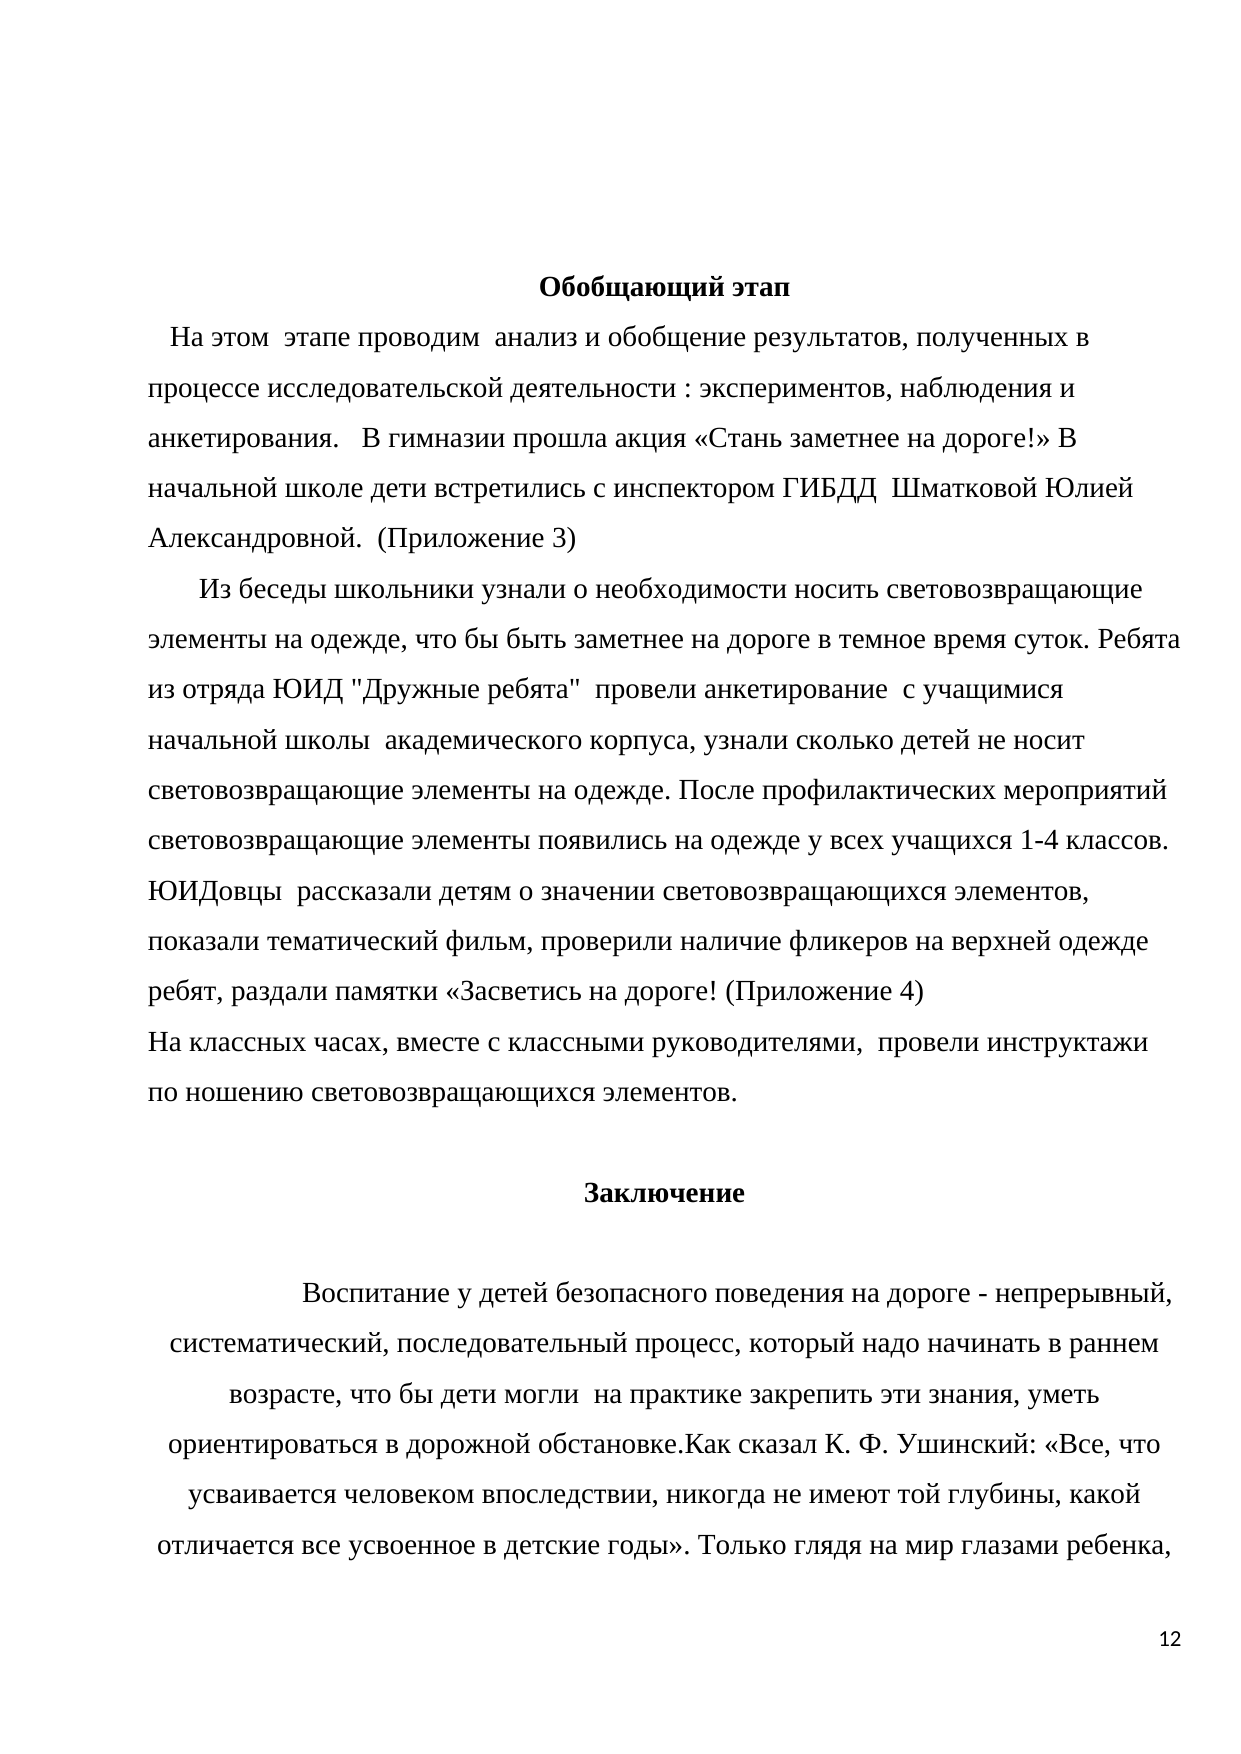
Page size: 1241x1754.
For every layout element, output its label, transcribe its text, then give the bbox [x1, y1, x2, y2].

text На классных часах, вместе с классными руководителями, провели инструктажи по ношению световозвращающихся элементов. [148, 1024, 1181, 1108]
text Заключение [148, 1175, 1181, 1208]
text Обобщающий этап [148, 269, 1181, 303]
text Из беседы школьники узнали о необходимости носить световозвращающие элементы на одежде, что бы быть заметнее на дороге в темное время суток. Ребята из отряда ЮИД "Дружные ребята" провели анкетирование с учащимися начальной школы академического корпуса, узнали сколько детей не носит световозвращающие элементы на одежде. После профилактических мероприятий световозвращающие элементы появились на одежде у всех учащихся 1-4 классов. ЮИДовцы рассказали детям о значении световозвращающихся элементов, показали тематический фильм, проверили наличие фликеров на верхней одежде ребят, раздали памятки «Засветись на дороге! (Приложение 4) [148, 571, 1181, 1007]
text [148, 1275, 1181, 1560]
text На этом этапе проводим анализ и обобщение результатов, полученных в процессе исследовательской деятельности : экспериментов, наблюдения и анкетирования. В гимназии прошла акция «Стань заметнее на дороге!» В начальной школе дети встретились с инспектором ГИБДД Шматковой Юлией Александровной. (Приложение 3) [148, 319, 1181, 554]
